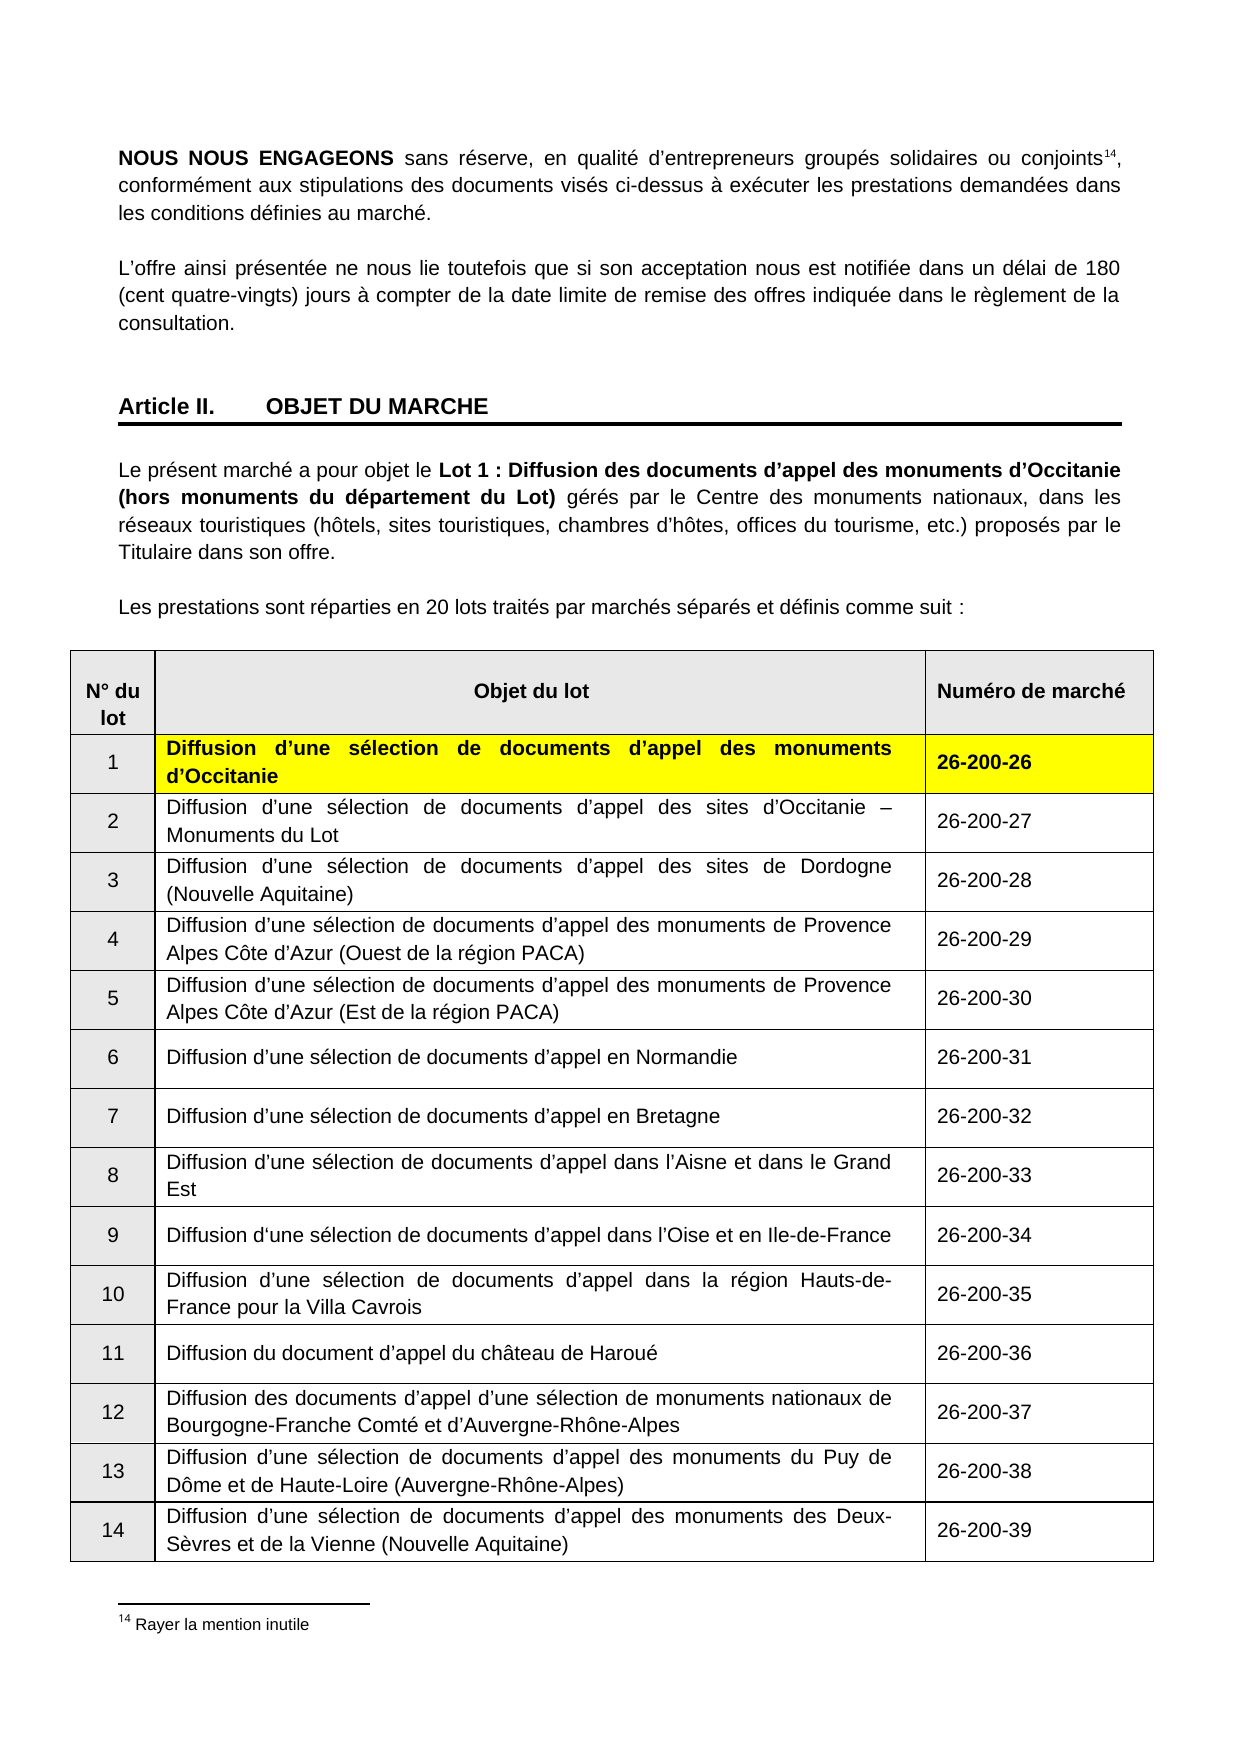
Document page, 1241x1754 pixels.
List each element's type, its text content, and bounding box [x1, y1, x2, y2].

table_cell 5 [71, 971, 154, 1029]
table_cell Diffusion d’une sélection de documents d’appel en Normandie [156, 1030, 925, 1088]
table_cell Diffusion d’une sélection de documents d’appel dans l’Aisne et dans le Grand Est [156, 1148, 925, 1206]
table_cell 3 [71, 853, 154, 911]
table_header N° du lot [71, 651, 154, 734]
table_cell Diffusion d’une sélection de documents d’appel des sites d’Occitanie – Monuments du Lot [156, 794, 925, 852]
table_cell 6 [71, 1030, 154, 1088]
table_cell 14 [71, 1503, 154, 1561]
table_cell 26-200-31 [926, 1030, 1153, 1088]
table_cell 2 [71, 794, 154, 852]
text L’offre ainsi présentée ne nous lie toutefois que si son acceptation nous est notifiée dans un délai de 180 (cent quatre-vingts) jours à compter de la date limite de remise des offres indiquée dans le règlement de la consultation. [118, 256, 1122, 334]
subtitle OBJET DU MARCHE [118, 393, 1122, 422]
table_cell Diffusion d’une sélection de documents d’appel des monuments des Deux-Sèvres et de la Vienne (Nouvelle Aquitaine) [156, 1503, 925, 1561]
table_cell Diffusion d’une sélection de documents d’appel des monuments de Provence Alpes Côte d’Azur (Ouest de la région PACA) [156, 912, 925, 970]
table_cell 26-200-35 [926, 1266, 1153, 1324]
table_header Numéro de marché [926, 651, 1153, 734]
table_cell Diffusion d’une sélection de documents d’appel dans la région Hauts-de-France pour la Villa Cavrois [156, 1266, 925, 1324]
table_cell 11 [71, 1325, 154, 1383]
table_cell 26-200-36 [926, 1325, 1153, 1383]
table_cell Diffusion des documents d’appel d’une sélection de monuments nationaux de Bourgogne-Franche Comté et d’Auvergne-Rhône-Alpes [156, 1384, 925, 1442]
table_cell 26-200-33 [926, 1148, 1153, 1206]
table_cell 10 [71, 1266, 154, 1324]
table_cell 26-200-34 [926, 1207, 1153, 1265]
table_cell Diffusion d’une sélection de documents d’appel des sites de Dordogne (Nouvelle Aquitaine) [156, 853, 925, 911]
table_cell Diffusion d’une sélection de documents d’appel en Bretagne [156, 1089, 925, 1147]
text NOUS NOUS ENGAGEONS sans réserve, en qualité d’entrepreneurs groupés solidaires ou conjoints, conformément aux stipulations des documents visés ci-dessus à exécuter les prestations demandées dans les conditions définies au marché. [118, 146, 1122, 224]
table_cell Diffusion d‘une sélection de documents d’appel dans l’Oise et en Ile-de-France [156, 1207, 925, 1265]
table_cell 8 [71, 1148, 154, 1206]
table_cell 26-200-38 [926, 1444, 1153, 1501]
table_cell 7 [71, 1089, 154, 1147]
text Les prestations sont réparties en 20 lots traités par marchés séparés et définis comme suit : [118, 595, 1122, 619]
table_cell 26-200-28 [926, 853, 1153, 911]
table_cell 1 [71, 735, 154, 793]
table_cell 4 [71, 912, 154, 970]
table_cell 26-200-37 [926, 1384, 1153, 1442]
table_cell Diffusion d’une sélection de documents d’appel des monuments d’Occitanie [156, 735, 925, 793]
table_cell 26-200-27 [926, 794, 1153, 852]
table_cell 26-200-29 [926, 912, 1153, 970]
table_cell 26-200-30 [926, 971, 1153, 1029]
table_cell Diffusion du document d’appel du château de Haroué [156, 1325, 925, 1383]
table_cell Diffusion d’une sélection de documents d’appel des monuments du Puy de Dôme et de Haute-Loire (Auvergne-Rhône-Alpes) [156, 1444, 925, 1501]
table_cell 9 [71, 1207, 154, 1265]
table_cell Diffusion d’une sélection de documents d’appel des monuments de Provence Alpes Côte d’Azur (Est de la région PACA) [156, 971, 925, 1029]
table_cell 26-200-32 [926, 1089, 1153, 1147]
table_header Objet du lot [156, 651, 925, 734]
table_cell 26-200-39 [926, 1503, 1153, 1561]
table_cell 12 [71, 1384, 154, 1442]
table_cell 26-200-26 [926, 735, 1153, 793]
table_cell 13 [71, 1444, 154, 1501]
text Le présent marché a pour objet le Lot 1 : Diffusion des documents d’appel des monuments d’Occitanie (hors monuments du département du Lot) gérés par le Centre des monuments nationaux, dans les réseaux touristiques (hôtels, sites touristiques, chambres d’hôtes, offices du tourisme, etc.) proposés par le Titulaire dans son offre. [118, 458, 1122, 564]
